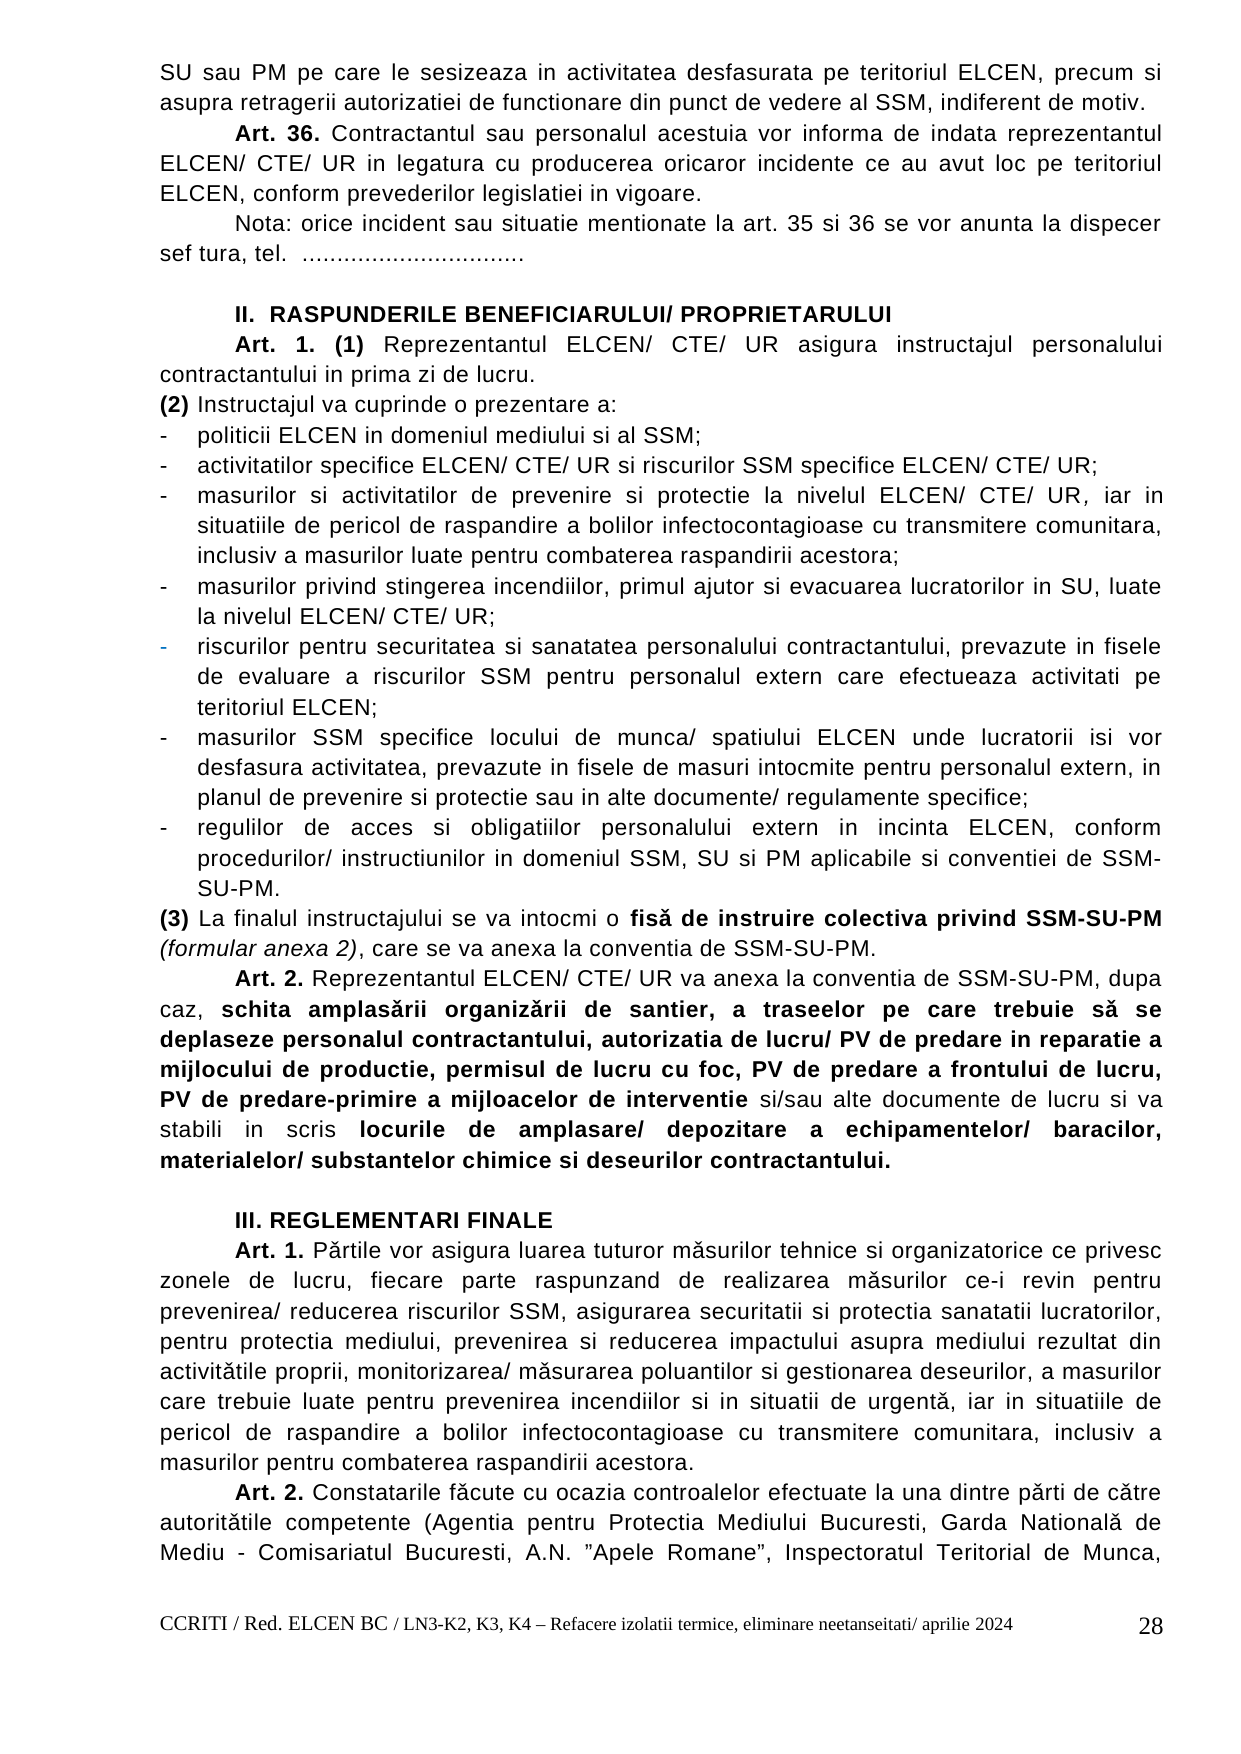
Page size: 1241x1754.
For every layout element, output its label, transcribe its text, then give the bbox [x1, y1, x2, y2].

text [159, 59, 1163, 116]
text Art. 1. Pǎrtile vor asigura luarea tuturor mǎsurilor tehnice si organizatorice ce privesc zonele de lucru, fiecare parte raspunzand de realizarea mǎsurilor ce-i revin pentru prevenirea/ reducerea riscurilor SSM, asigurarea securitatii si protectia sanatatii lucratorilor, pentru protectia mediului, prevenirea si reducerea impactului asupra mediului rezultat din activitǎtile proprii, monitorizarea/ mǎsurarea poluantilor si gestionarea deseurilor, a masurilor care trebuie luate pentru prevenirea incendiilor si in situatii de urgentǎ, iar in situatiile de pericol de raspandire a bolilor infectocontagioase cu transmitere comunitara, inclusiv a masurilor pentru combaterea raspandirii acestora. [159, 1237, 1163, 1475]
list politicii ELCEN in domeniul mediului si al SSM; [159, 422, 1163, 448]
text (3) La finalul instructajului se va intocmi o fisǎ de instruire colectiva privind SSM-SU-PM (formular anexa 2), care se va anexa la conventia de SSM-SU-PM. [159, 905, 1163, 961]
list activitatilor specifice ELCEN/ CTE/ UR si riscurilor SSM specifice ELCEN/ CTE/ UR; [159, 452, 1163, 478]
list masurilor privind stingerea incendiilor, primul ajutor si evacuarea lucratorilor in SU, luate la nivelul ELCEN/ CTE/ UR; [159, 573, 1163, 629]
text II. RASPUNDERILE BENEFICIARULUI/ PROPRIETARULUI [234, 301, 1163, 327]
text Art. 1. (1) Reprezentantul ELCEN/ CTE/ UR asigura instructajul personalului contractantului in prima zi de lucru. [159, 331, 1163, 387]
text Nota: orice incident sau situatie mentionate la art. 35 si 36 se vor anunta la dispecer sef tura, tel. ................................ [159, 210, 1163, 267]
list masurilor si activitatilor de prevenire si protectie la nivelul ELCEN/ CTE/ UR, iar in situatiile de pericol de raspandire a bolilor infectocontagioase cu transmitere comunitara, inclusiv a masurilor luate pentru combaterea raspandirii acestora; [159, 482, 1163, 569]
text Art. 36. Contractantul sau personalul acestuia vor informa de indata reprezentantul ELCEN/ CTE/ UR in legatura cu producerea oricaror incidente ce au avut loc pe teritoriul ELCEN, conform prevederilor legislatiei in vigoare. [159, 119, 1163, 206]
text III. REGLEMENTARI FINALE [159, 1207, 1163, 1233]
list riscurilor pentru securitatea si sanatatea personalului contractantului, prevazute in fisele de evaluare a riscurilor SSM pentru personalul extern care efectueaza activitati pe teritoriul ELCEN; [159, 633, 1163, 720]
text Art. 2. Reprezentantul ELCEN/ CTE/ UR va anexa la conventia de SSM-SU-PM, dupa caz, schita amplasǎrii organizǎrii de santier, a traseelor pe care trebuie sǎ se deplaseze personalul contractantului, autorizatia de lucru/ PV de predare in reparatie a mijlocului de productie, permisul de lucru cu foc, PV de predare a frontului de lucru, PV de predare-primire a mijloacelor de interventie si/sau alte documente de lucru si va stabili in scris locurile de amplasare/ depozitare a echipamentelor/ baracilor, materialelor/ substantelor chimice si deseurilor contractantului. [159, 965, 1163, 1173]
list regulilor de acces si obligatiilor personalului extern in incinta ELCEN, conform procedurilor/ instructiunilor in domeniul SSM, SU si PM aplicabile si conventiei de SSM-SU-PM. [159, 814, 1163, 901]
list Instructajul va cuprinde o prezentare a: [159, 391, 1163, 418]
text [159, 1479, 1163, 1566]
list masurilor SSM specifice locului de munca/ spatiului ELCEN unde lucratorii isi vor desfasura activitatea, prevazute in fisele de masuri intocmite pentru personalul extern, in planul de prevenire si protectie sau in alte documente/ regulamente specifice; [159, 724, 1163, 810]
